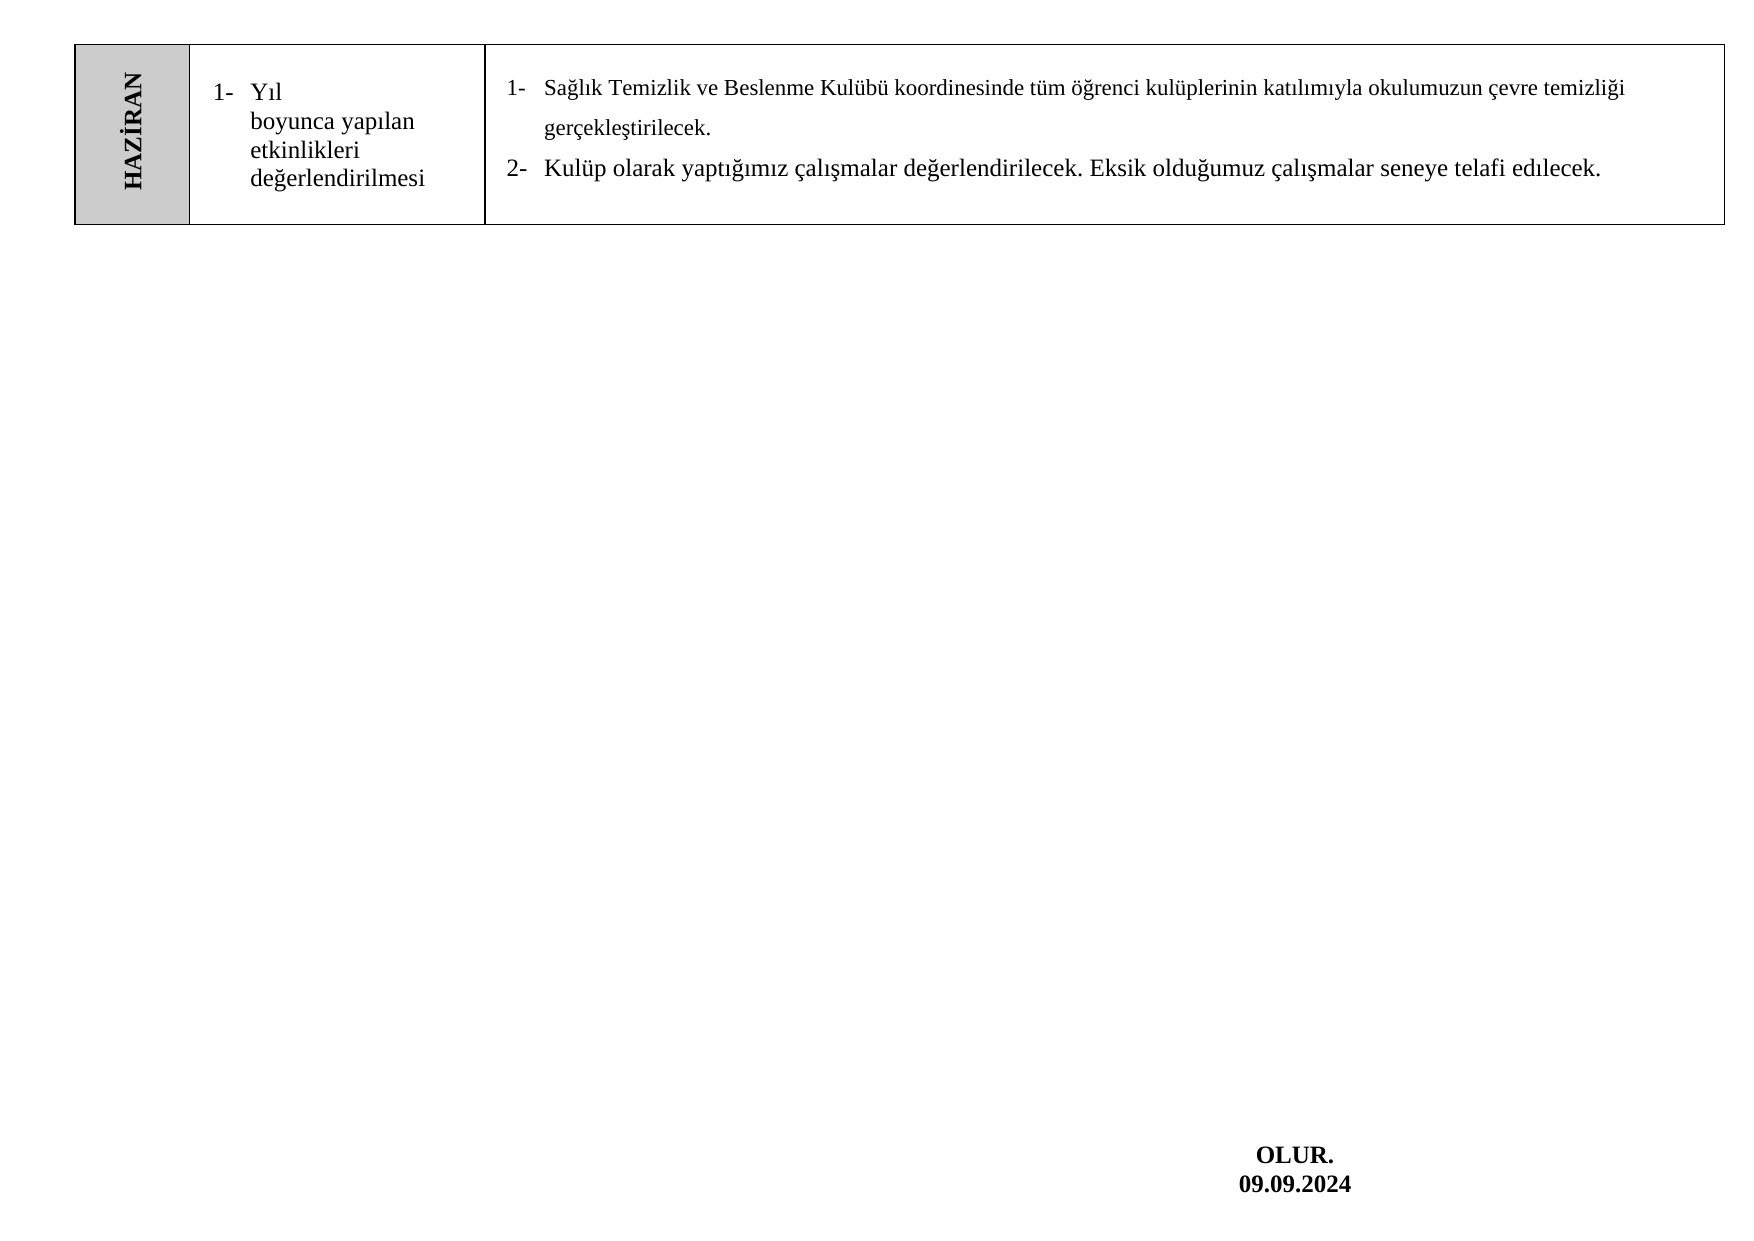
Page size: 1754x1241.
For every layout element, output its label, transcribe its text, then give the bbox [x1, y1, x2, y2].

table_cell Yıl boyunca yapılan etkinlikleri değerlendirilmesi [190, 45, 484, 224]
table_cell HAZİRAN [76, 45, 189, 224]
table_cell Sağlık Temizlik ve Beslenme Kulübü koordinesinde tüm öğrenci kulüplerinin katılımıyla okulumuzun çevre temizliği gerçekleştirilecek. Kulüp olarak yaptığımız çalışmalar değerlendirilecek. Eksik olduğumuz çalışmalar seneye telafi edılecek. [486, 45, 1724, 224]
